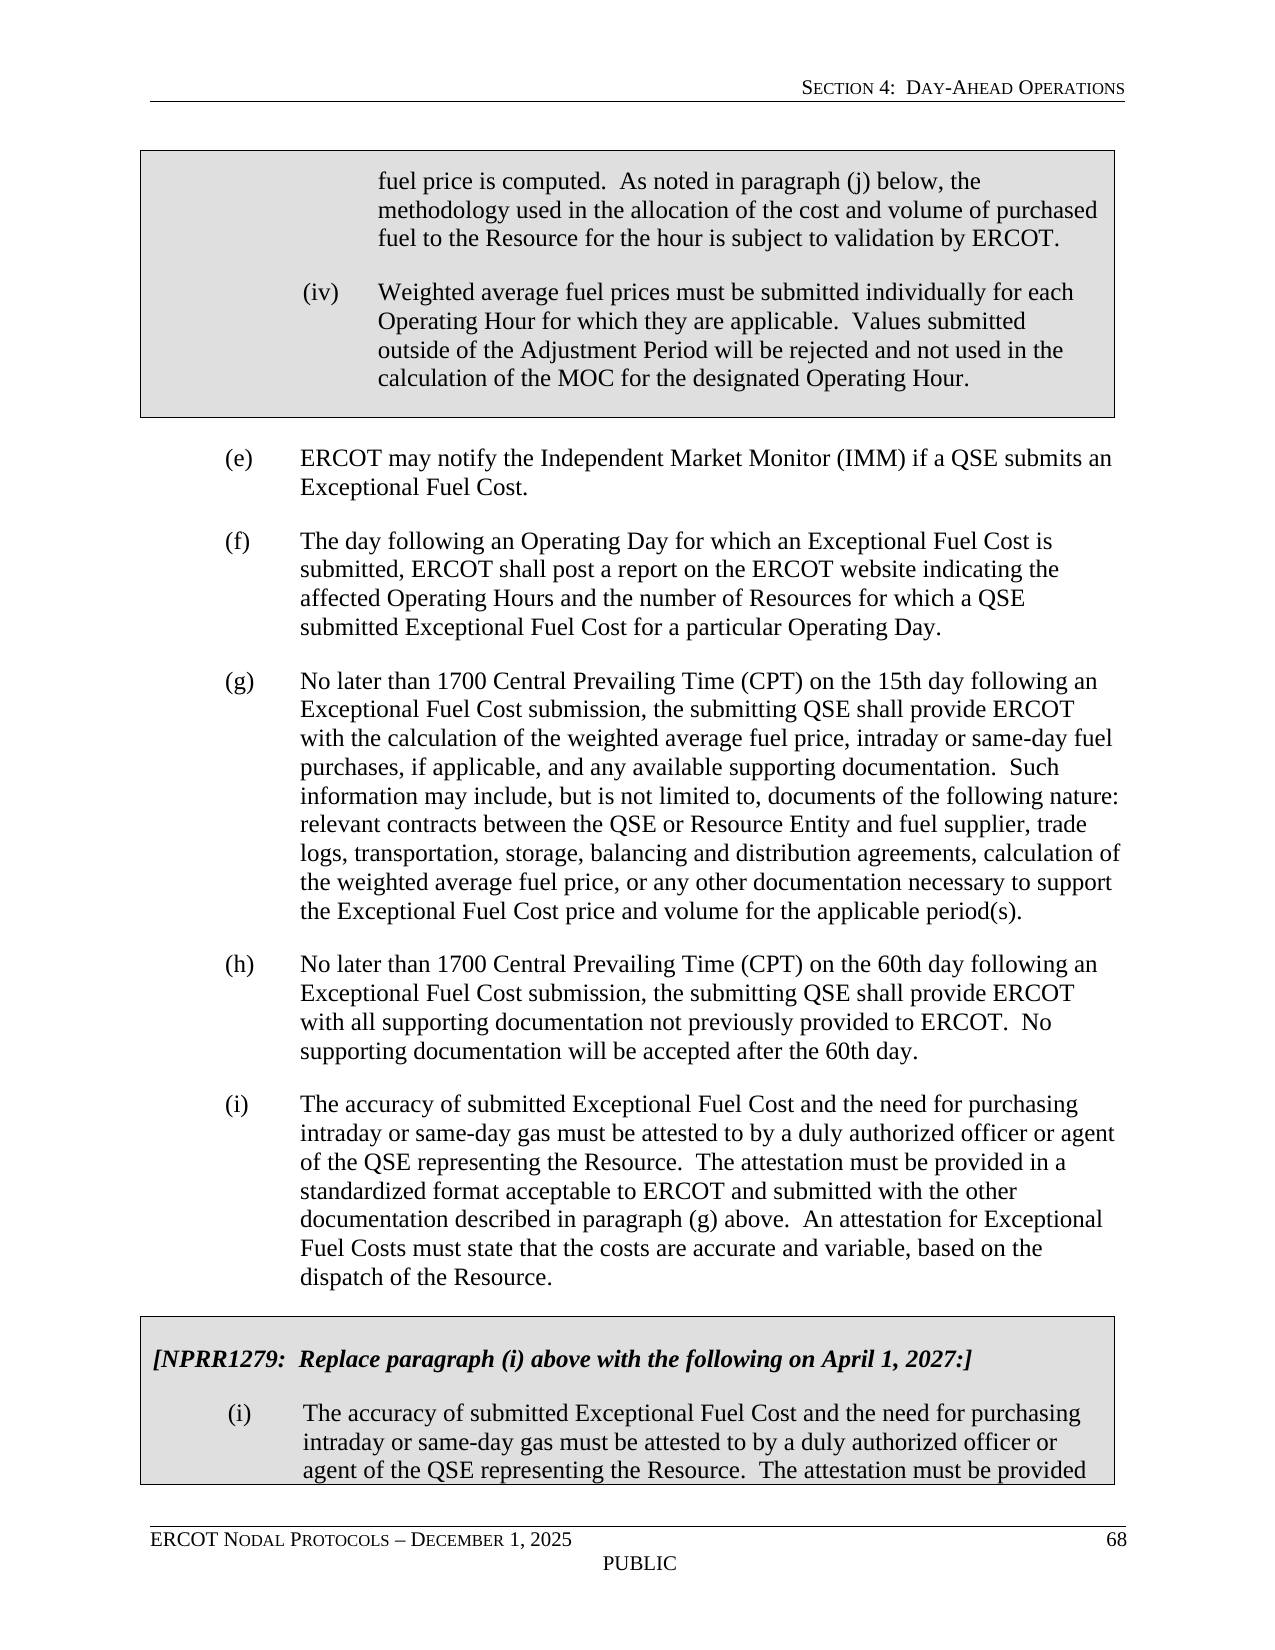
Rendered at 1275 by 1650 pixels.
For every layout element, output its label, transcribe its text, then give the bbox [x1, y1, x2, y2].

text (i) The accuracy of submitted Exceptional Fuel Cost and the need for purchasing intraday or same-day gas must be attested to by a duly authorized officer or agent of the QSE representing the Resource. The attestation must be provided in a standardized format acceptable to ERCOT and submitted with the other documentation described in paragraph (g) above. An attestation for Exceptional Fuel Costs must state that the costs are accurate and variable, based on the dispatch of the Resource. [225, 1089, 1125, 1291]
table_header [141, 151, 1114, 417]
text (e) ERCOT may notify the Independent Market Monitor (IMM) if a QSE submits an Exceptional Fuel Cost. [225, 443, 1125, 501]
text (h) No later than 1700 Central Prevailing Time (CPT) on the 60th day following an Exceptional Fuel Cost submission, the submitting QSE shall provide ERCOT with all supporting documentation not previously provided to ERCOT. No supporting documentation will be accepted after the 60th day. [225, 949, 1125, 1064]
text (f) The day following an Operating Day for which an Exceptional Fuel Cost is submitted, ERCOT shall post a report on the ERCOT website indicating the affected Operating Hours and the number of Resources for which a QSE submitted Exceptional Fuel Cost for a particular Operating Day. [225, 526, 1125, 641]
text (g) No later than 1700 Central Prevailing Time (CPT) on the 15th day following an Exceptional Fuel Cost submission, the submitting QSE shall provide ERCOT with the calculation of the weighted average fuel price, intraday or same-day fuel purchases, if applicable, and any available supporting documentation. Such information may include, but is not limited to, documents of the following nature: relevant contracts between the QSE or Resource Entity and fuel supplier, trade logs, transportation, storage, balancing and distribution agreements, calculation of the weighted average fuel price, or any other documentation necessary to support the Exceptional Fuel Cost price and volume for the applicable period(s). [225, 666, 1125, 924]
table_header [141, 1317, 1114, 1484]
